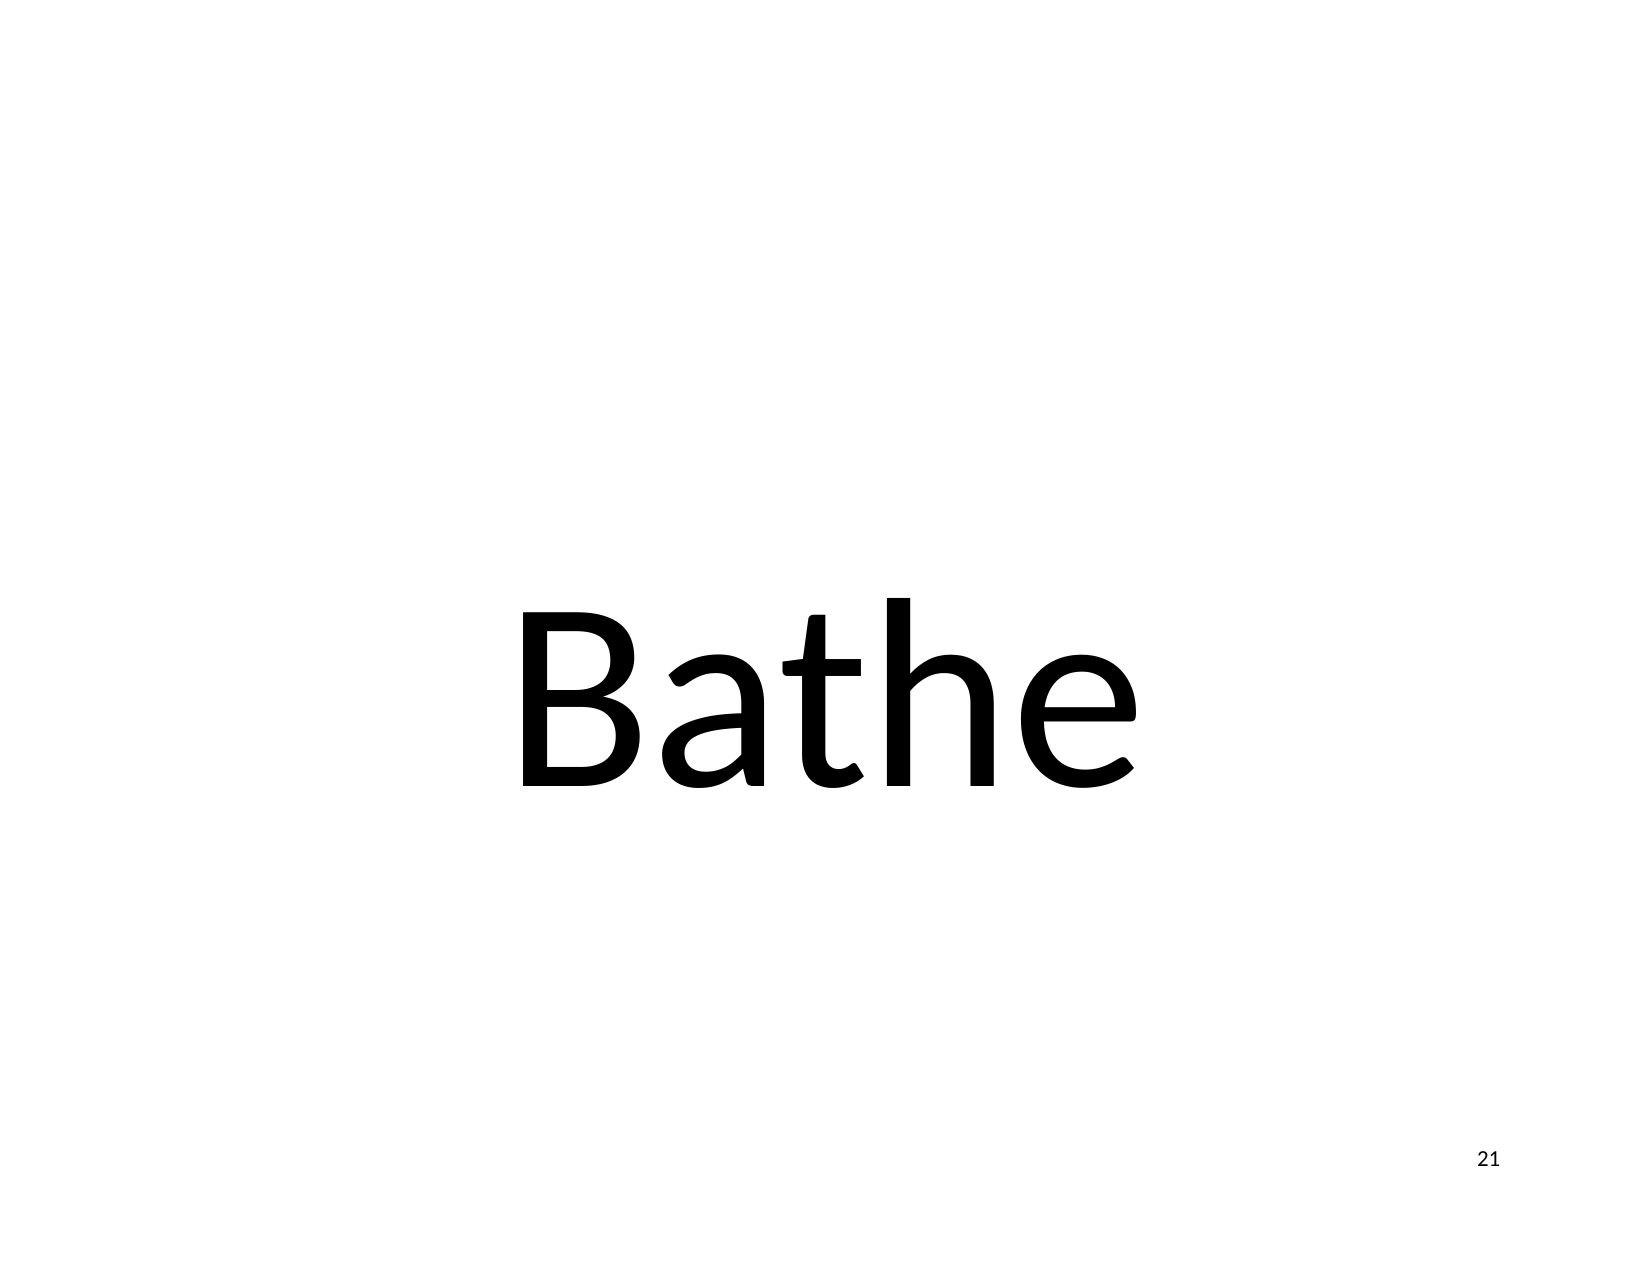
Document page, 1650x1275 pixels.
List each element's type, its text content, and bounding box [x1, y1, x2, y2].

text Bathe [150, 524, 1500, 854]
